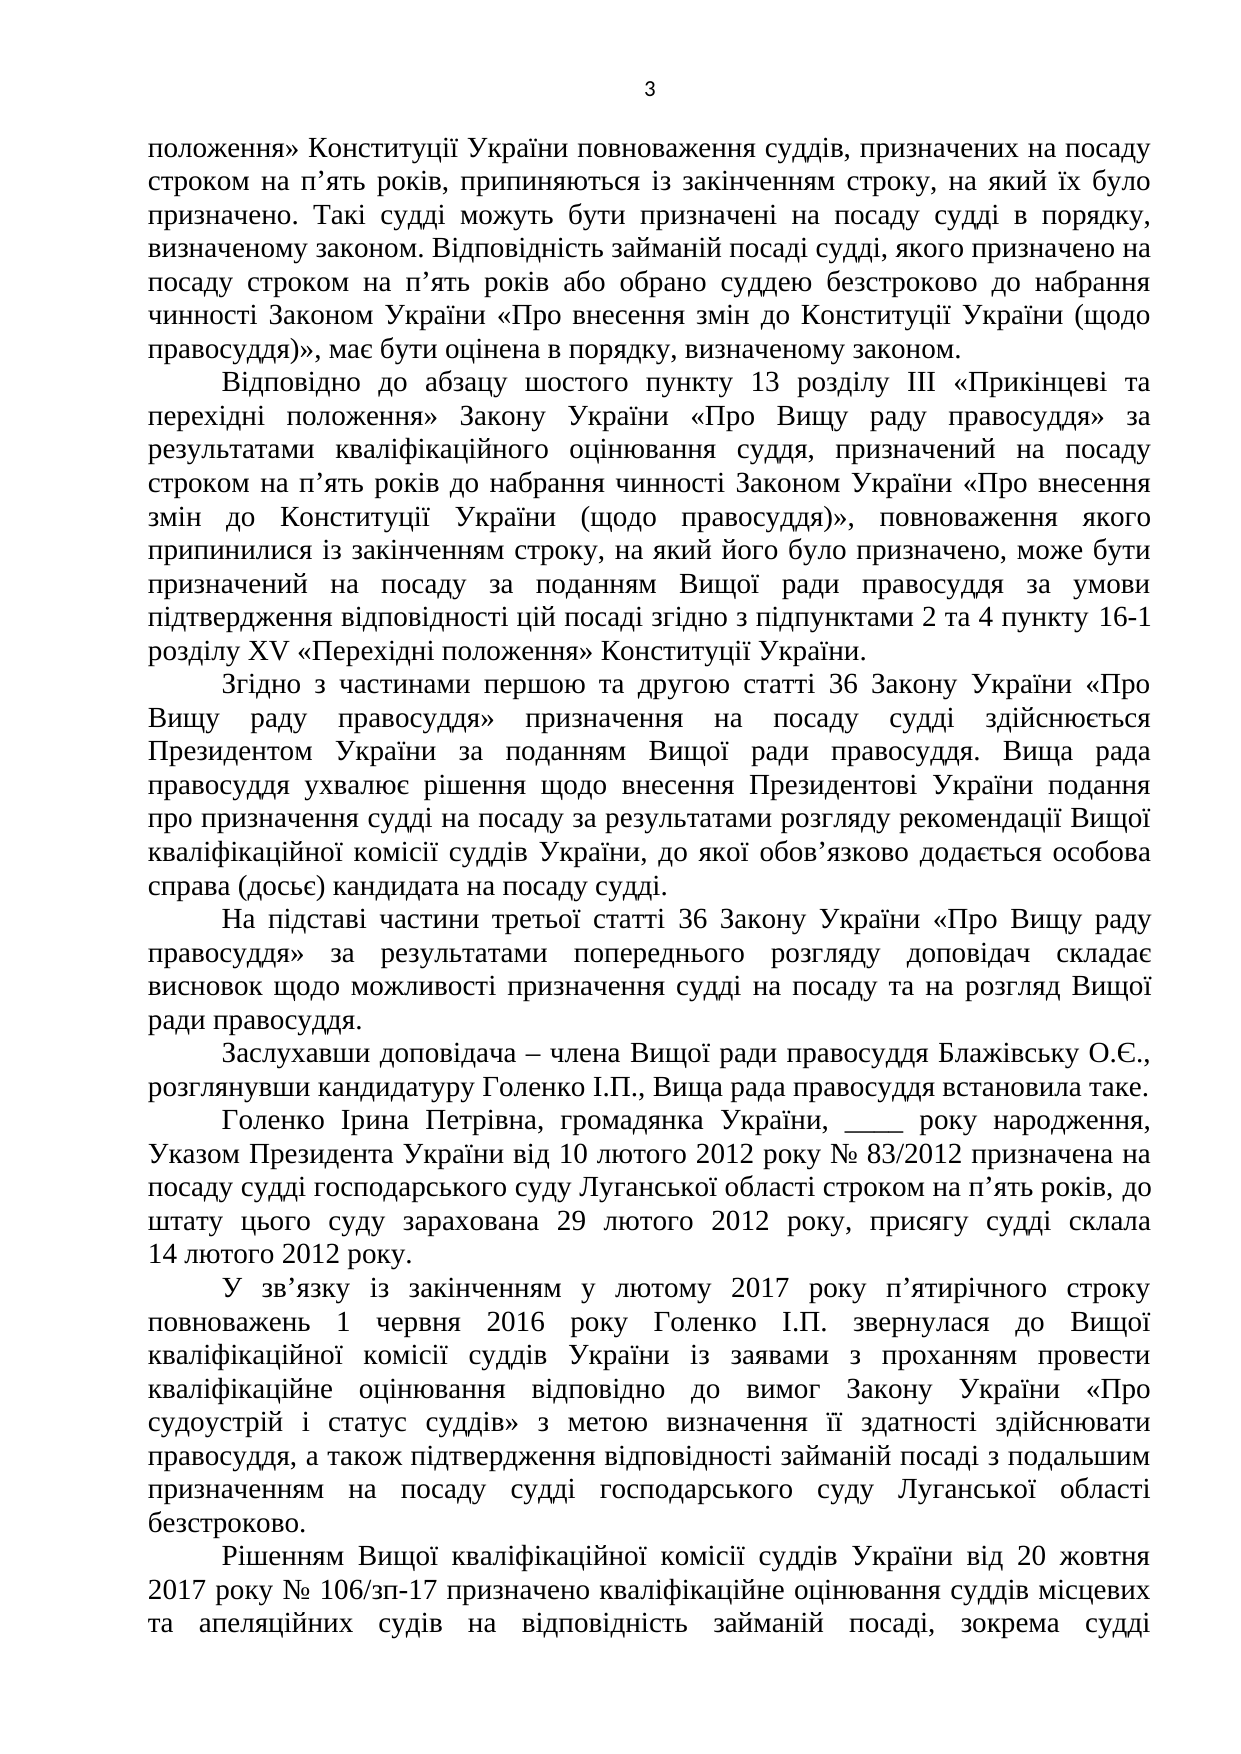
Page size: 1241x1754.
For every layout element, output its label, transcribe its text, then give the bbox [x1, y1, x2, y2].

text Відповідно до абзацу шостого пункту 13 розділу III «Прикінцеві та перехідні положення» Закону України «Про Вищу раду правосуддя» за результатами кваліфікаційного оцінювання суддя, призначений на посаду строком на п’ять років до набрання чинності Законом України «Про внесення змін до Конституції України (щодо правосуддя)», повноваження якого припинилися із закінченням строку, на який його було призначено, може бути призначений на посаду за поданням Вищої ради правосуддя за умови підтвердження відповідності цій посаді згідно з підпунктами 2 та 4 пункту 16-1 розділу XV «Перехідні положення» Конституції України. [148, 364, 1152, 666]
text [148, 1538, 1152, 1639]
text У зв’язку із закінченням у лютому 2017 року п’ятирічного строку повноважень 1 червня 2016 року Голенко І.П. звернулася до Вищої кваліфікаційної комісії суддів України із заявами з проханням провести кваліфікаційне оцінювання відповідно до вимог Закону України «Про судоустрій і статус суддів» з метою визначення її здатності здійснювати правосуддя, а також підтвердження відповідності займаній посаді з подальшим призначенням на посаду судді господарського суду Луганської області безстроково. [148, 1270, 1152, 1538]
text Згідно з частинами першою та другою статті 36 Закону України «Про Вищу раду правосуддя» призначення на посаду судді здійснюється Президентом України за поданням Вищої ради правосуддя. Вища рада правосуддя ухвалює рішення щодо внесення Президентові України подання про призначення судді на посаду за результатами розгляду рекомендації Вищої кваліфікаційної комісії суддів України, до якої обов’язково додається особова справа (досьє) кандидата на посаду судді. [148, 666, 1152, 901]
text Заслухавши доповідача – члена Вищої ради правосуддя Блажівську О.Є., розглянувши кандидатуру Голенко І.П., Вища рада правосуддя встановила таке. [148, 1035, 1152, 1102]
text На підставі частини третьої статті 36 Закону України «Про Вищу раду правосуддя» за результатами попереднього розгляду доповідач складає висновок щодо можливості призначення судді на посаду та на розгляд Вищої ради правосуддя. [148, 901, 1152, 1035]
text Голенко Ірина Петрівна, громадянка України, ____ року народження, Указом Президента України від 10 лютого 2012 року № 83/2012 призначена на посаду судді господарського суду Луганської області строком на п’ять років, до штату цього суду зарахована 29 лютого 2012 року, присягу судді склала 14 лютого 2012 року. [148, 1102, 1152, 1270]
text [148, 130, 1152, 364]
